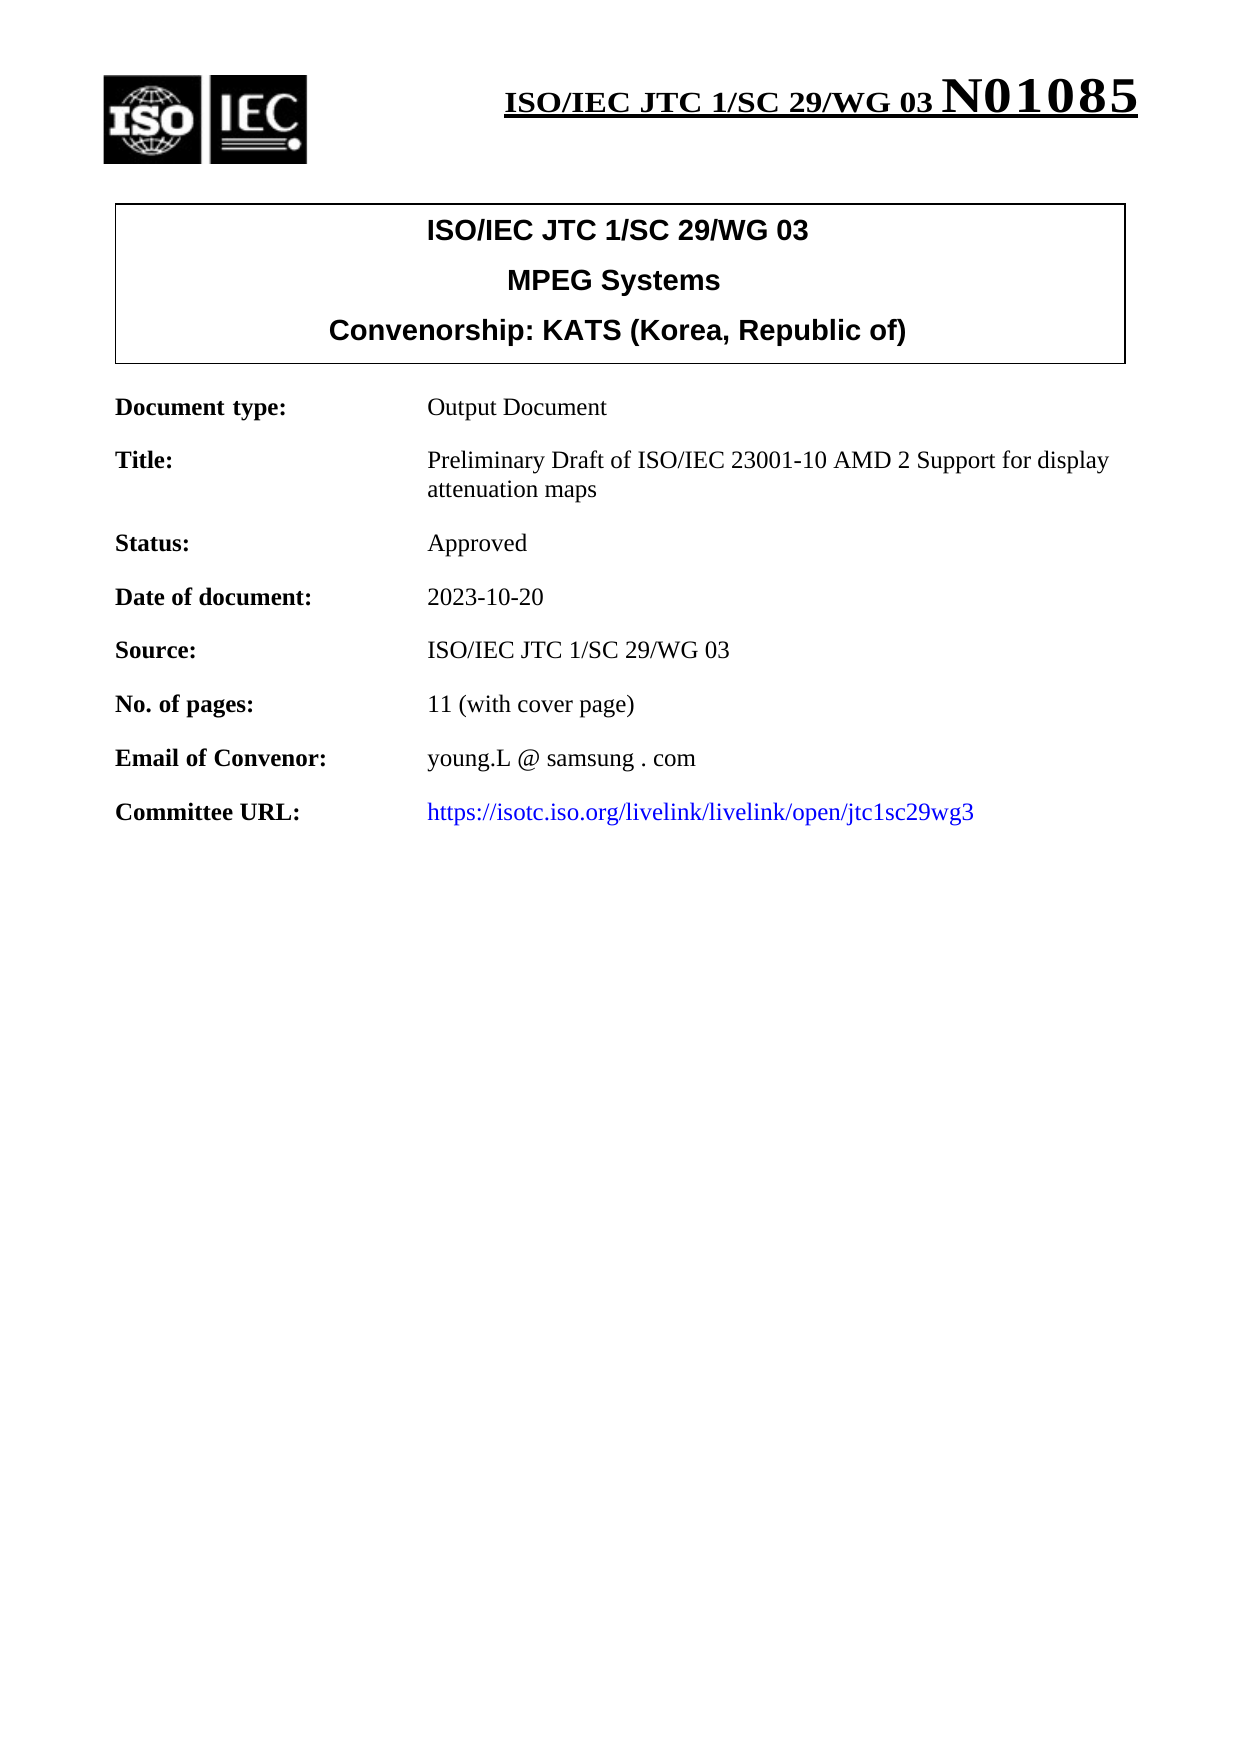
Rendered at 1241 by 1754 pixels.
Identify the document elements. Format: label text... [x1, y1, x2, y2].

text Date of document: 2023-10-20 [115, 582, 1138, 611]
text Document type: Output Document [115, 224, 1138, 421]
text Status: Approved [115, 528, 1116, 557]
text No. of pages: 10 (with cover page) [115, 689, 1138, 718]
text Source: ISO/IEC JTC 1/SC 29/WG 03 [115, 636, 1138, 664]
text Email of Convenor: young.L @ samsung . com [115, 743, 1138, 772]
picture [103, 75, 308, 164]
title ISO/IEC JTC 1/SC 29/WG 03 N01085 [228, 66, 1138, 123]
text Title: Preliminary Draft of ISO/IEC 23001-10 AMD 2 Support for display attenuation maps [115, 446, 1116, 503]
text Committee URL: https://isotc.iso.org/livelink/livelink/open/jtc1sc29wg3 [115, 797, 1138, 826]
